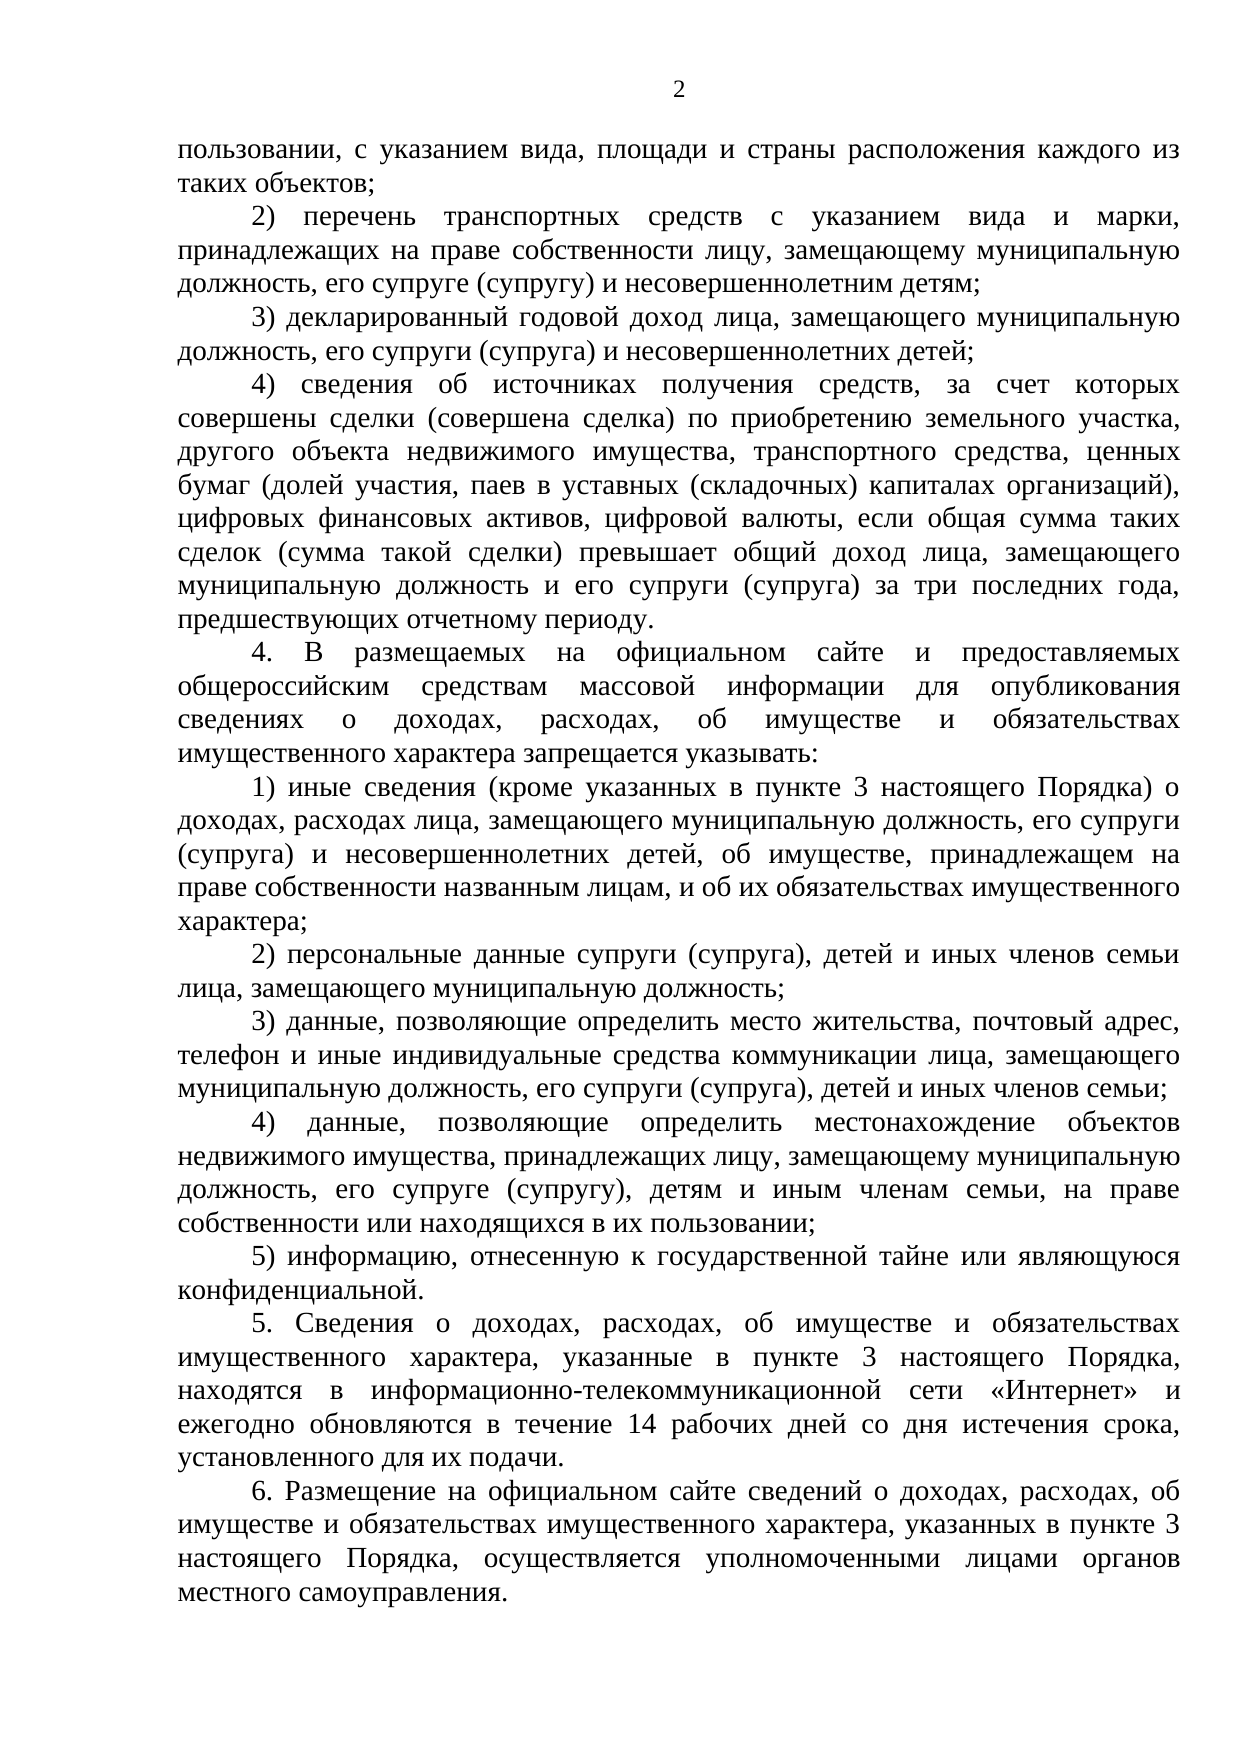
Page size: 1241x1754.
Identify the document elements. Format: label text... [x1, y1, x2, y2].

text 2) перечень транспортных средств с указанием вида и марки, принадлежащих на праве собственности лицу, замещающему муниципальную должность, его супруге (супругу) и несовершеннолетним детям; [177, 198, 1181, 299]
text 3) декларированный годовой доход лица, замещающего муниципальную должность, его супруги (супруга) и несовершеннолетних детей; [177, 299, 1181, 366]
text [177, 131, 1181, 198]
text 6. Размещение на официальном сайте сведений о доходах, расходах, об имуществе и обязательствах имущественного характера, указанных в пункте 3 настоящего Порядка, осуществляется уполномоченными лицами органов местного самоуправления. [177, 1473, 1181, 1607]
text 5) информацию, отнесенную к государственной тайне или являющуюся конфиденциальной. [177, 1238, 1181, 1305]
text 4) данные, позволяющие определить местонахождение объектов недвижимого имущества, принадлежащих лицу, замещающему муниципальную должность, его супруге (супругу), детям и иным членам семьи, на праве собственности или находящихся в их пользовании; [177, 1104, 1181, 1238]
text 4) сведения об источниках получения средств, за счет которых совершены сделки (совершена сделка) по приобретению земельного участка, другого объекта недвижимого имущества, транспортного средства, ценных бумаг (долей участия, паев в уставных (складочных) капиталах организаций), цифровых финансовых активов, цифровой валюты, если общая сумма таких сделок (сумма такой сделки) превышает общий доход лица, замещающего муниципальную должность и его супруги (супруга) за три последних года, предшествующих отчетному периоду. [177, 366, 1181, 634]
text 2) персональные данные супруги (супруга), детей и иных членов семьи лица, замещающего муниципальную должность; [177, 936, 1181, 1003]
text 4. В размещаемых на официальном сайте и предоставляемых общероссийским средствам массовой информации для опубликования сведениях о доходах, расходах, об имуществе и обязательствах имущественного характера запрещается указывать: [177, 634, 1181, 769]
text 3) данные, позволяющие определить место жительства, почтовый адрес, телефон и иные индивидуальные средства коммуникации лица, замещающего муниципальную должность, его супруги (супруга), детей и иных членов семьи; [177, 1003, 1181, 1104]
text 5. Сведения о доходах, расходах, об имуществе и обязательствах имущественного характера, указанные в пункте 3 настоящего Порядка, находятся в информационно-телекоммуникационной сети «Интернет» и ежегодно обновляются в течение 14 рабочих дней со дня истечения срока, установленного для их подачи. [177, 1305, 1181, 1473]
text 1) иные сведения (кроме указанных в пункте 3 настоящего Порядка) о доходах, расходах лица, замещающего муниципальную должность, его супруги (супруга) и несовершеннолетних детей, об имуществе, принадлежащем на праве собственности названным лицам, и об их обязательствах имущественного характера; [177, 769, 1181, 936]
